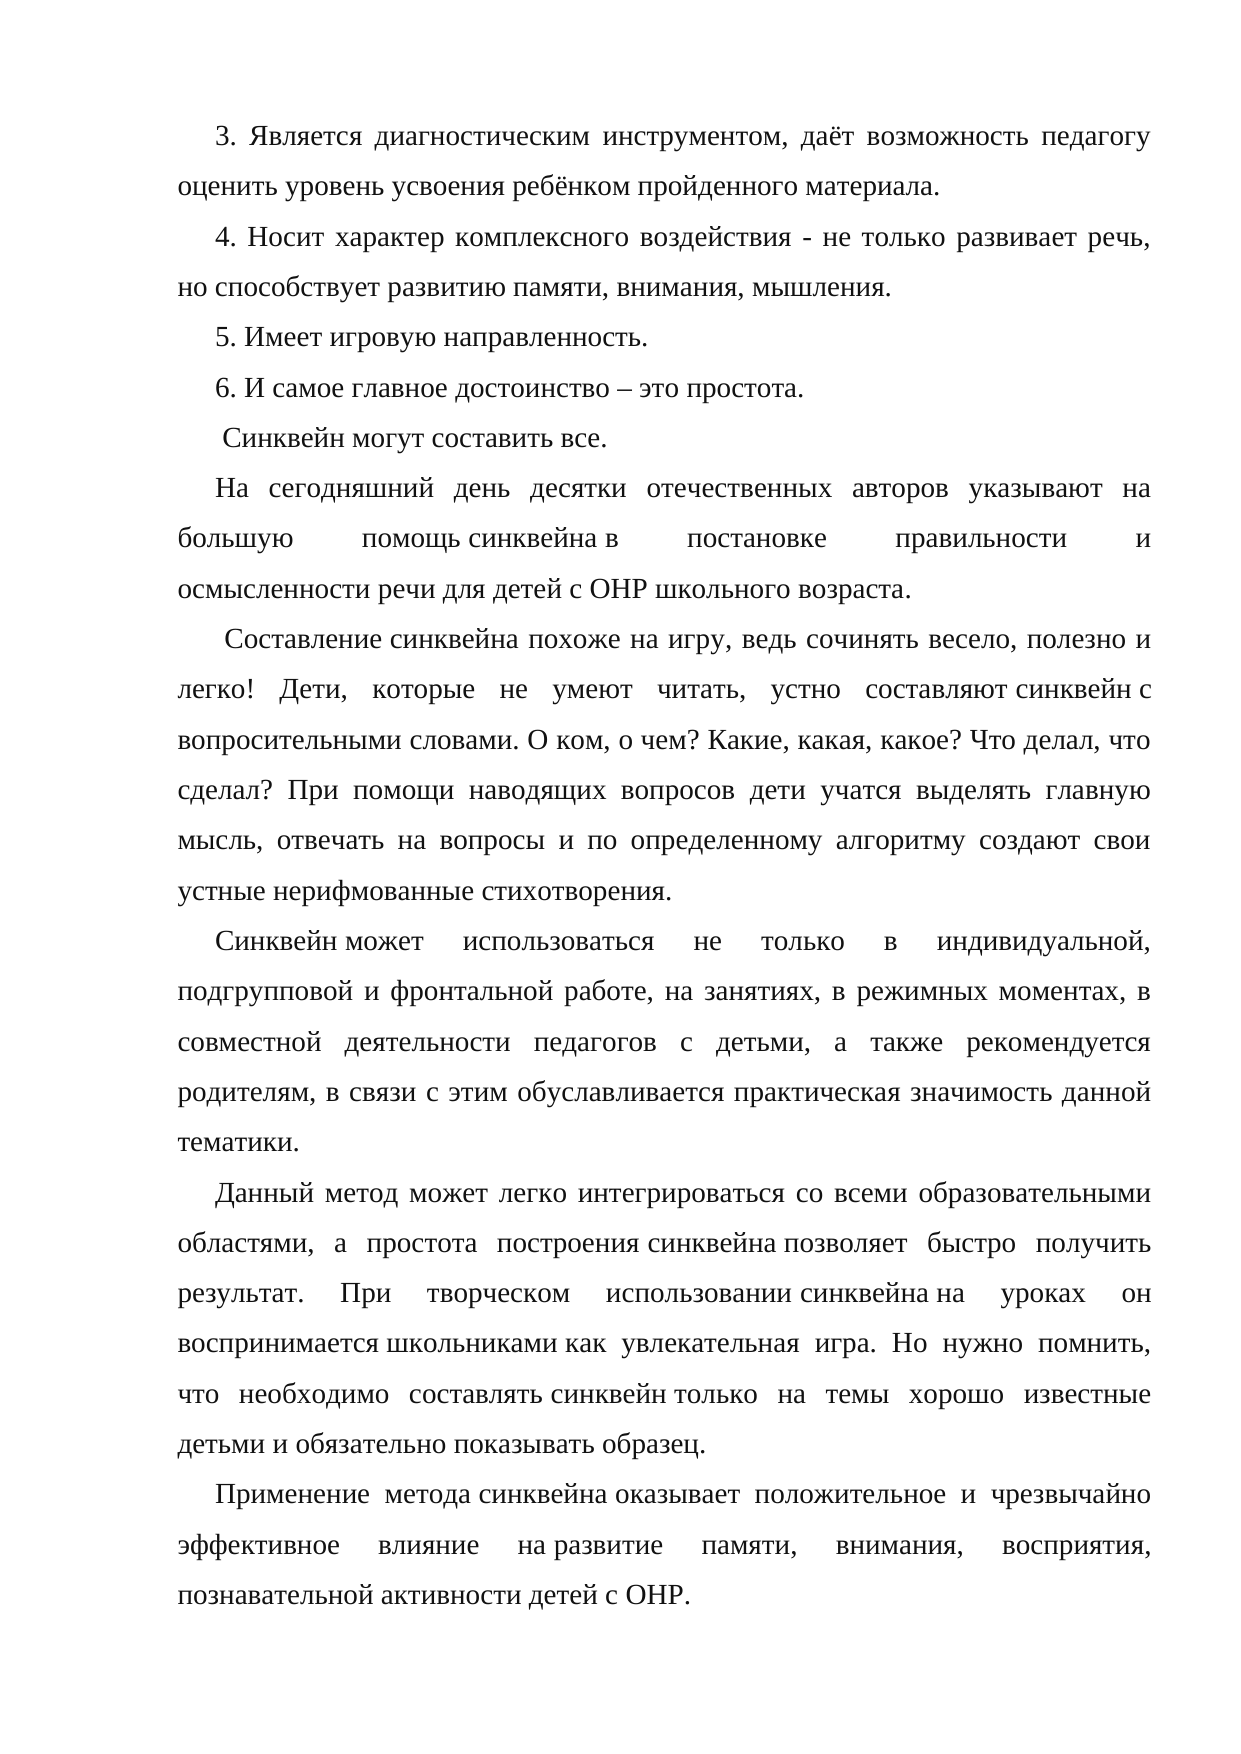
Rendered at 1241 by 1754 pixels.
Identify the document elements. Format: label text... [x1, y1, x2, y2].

text 4. Носит характер комплексного воздействия - не только развивает речь, но способствует развитию памяти, внимания, мышления. [177, 219, 1152, 303]
text 6. И самое главное достоинство – это простота. [177, 370, 1152, 403]
text Данный метод может легко интегрироваться со всеми образовательными областями, а простота построения синквейна позволяет быстро получить результат. При творческом использовании синквейна на уроках он воспринимается школьниками как увлекательная игра. Но нужно помнить, что необходимо составлять синквейн только на темы хорошо известные детьми и обязательно показывать образец. [177, 1175, 1152, 1460]
text Синквейн может использоваться не только в индивидуальной, подгрупповой и фронтальной работе, на занятиях, в режимных моментах, в совместной деятельности педагогов с детьми, а также рекомендуется родителям, в связи с этим обуславливается практическая значимость данной тематики. [177, 923, 1152, 1158]
text 5. Имеет игровую направленность. [177, 319, 1152, 353]
text Составление синквейна похоже на игру, ведь сочинять весело, полезно и легко! Дети, которые не умеют читать, устно составляют синквейн с вопросительными словами. О ком, о чем? Какие, какая, какое? Что делал, что сделал? При помощи наводящих вопросов дети учатся выделять главную мысль, отвечать на вопросы и по определенному алгоритму создают свои устные нерифмованные стихотворения. [177, 621, 1152, 906]
text На сегодняшний день десятки отечественных авторов указывают на большую помощь синквейна в постановке правильности и осмысленности речи для детей с ОНР школьного возраста. [177, 470, 1152, 604]
text 3. Является диагностическим инструментом, даёт возможность педагогу оценить уровень усвоения ребёнком пройденного материала. [177, 118, 1152, 202]
text Применение метода синквейна оказывает положительное и чрезвычайно эффективное влияние на развитие памяти, внимания, восприятия, познавательной активности детей с ОНР. [177, 1477, 1152, 1611]
text Синквейн могут составить все. [177, 420, 1152, 453]
